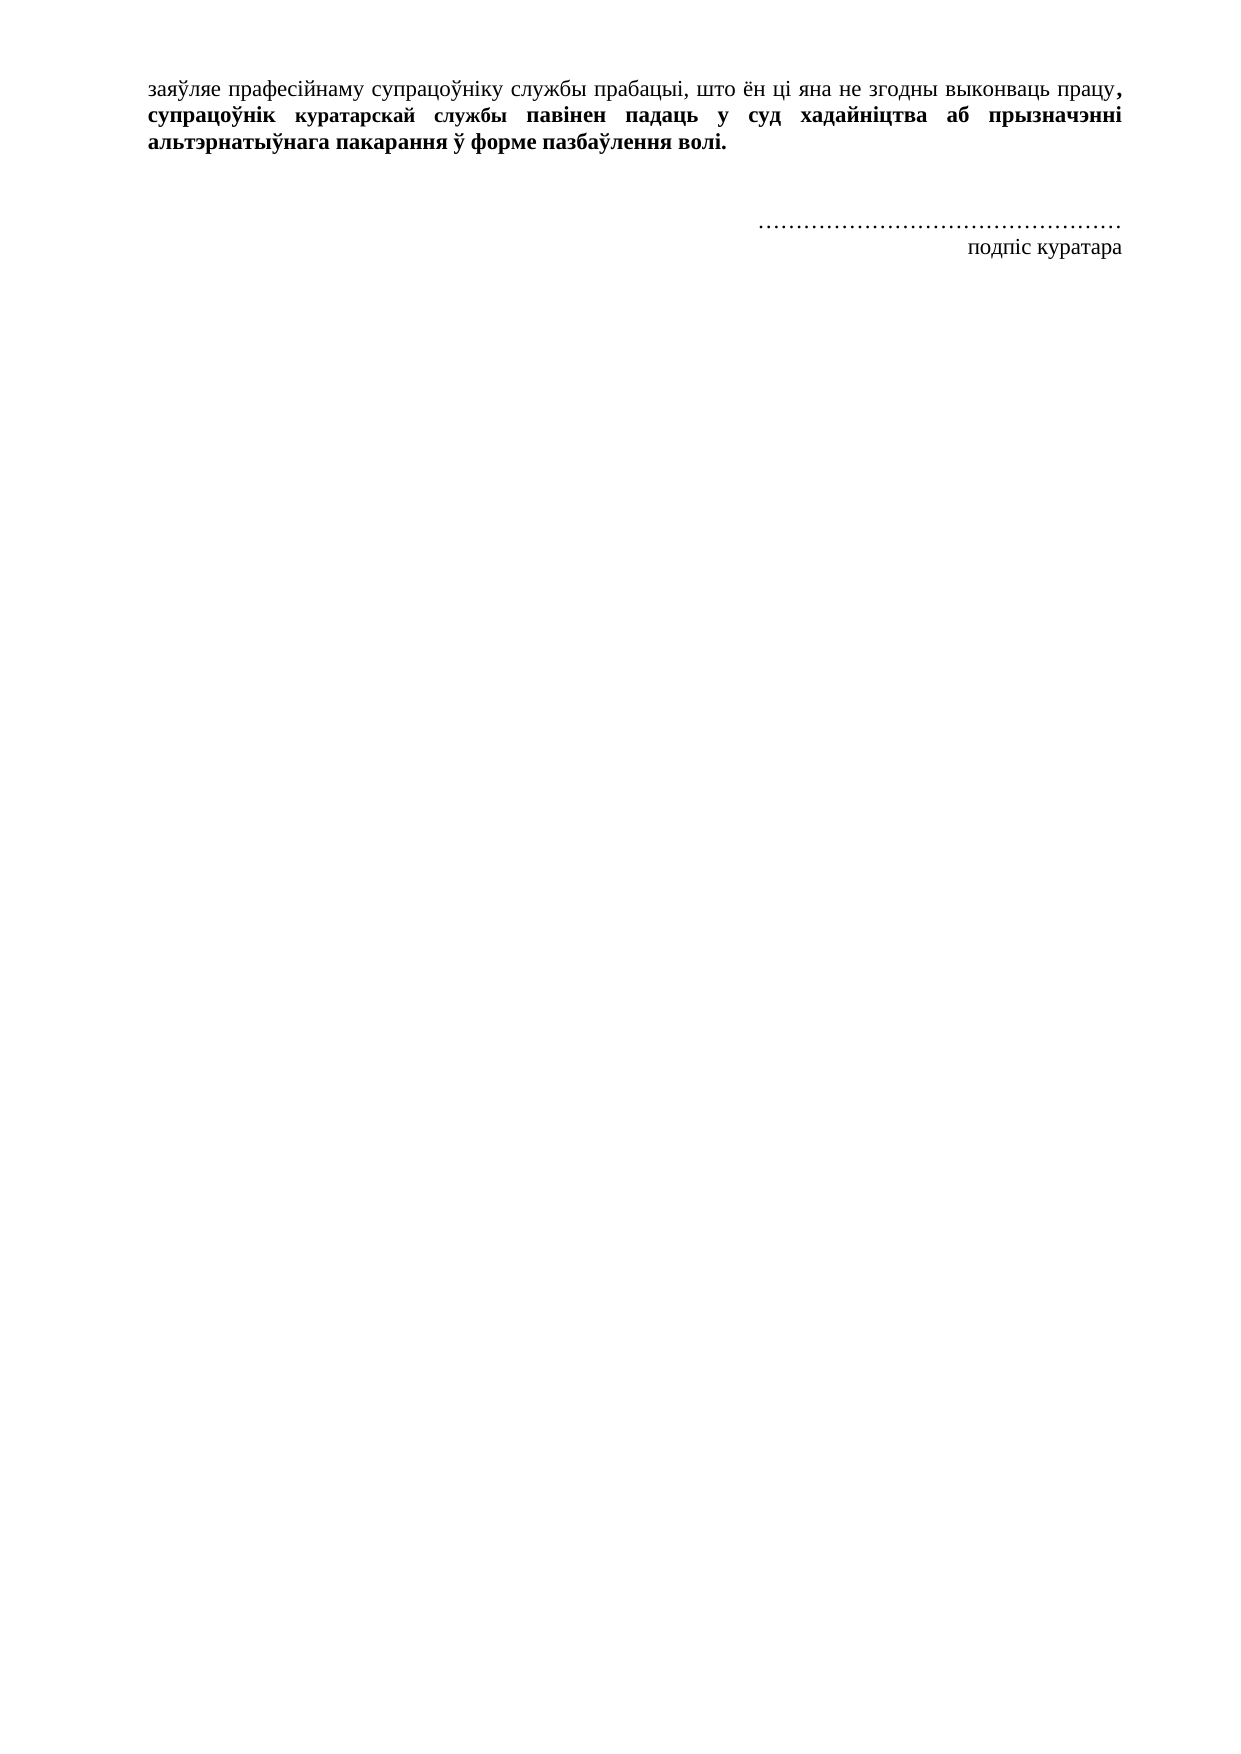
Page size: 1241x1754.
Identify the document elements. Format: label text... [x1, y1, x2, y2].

text ………………………………………… [148, 207, 1122, 233]
text подпіс куратара [148, 233, 1122, 259]
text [148, 75, 1122, 154]
